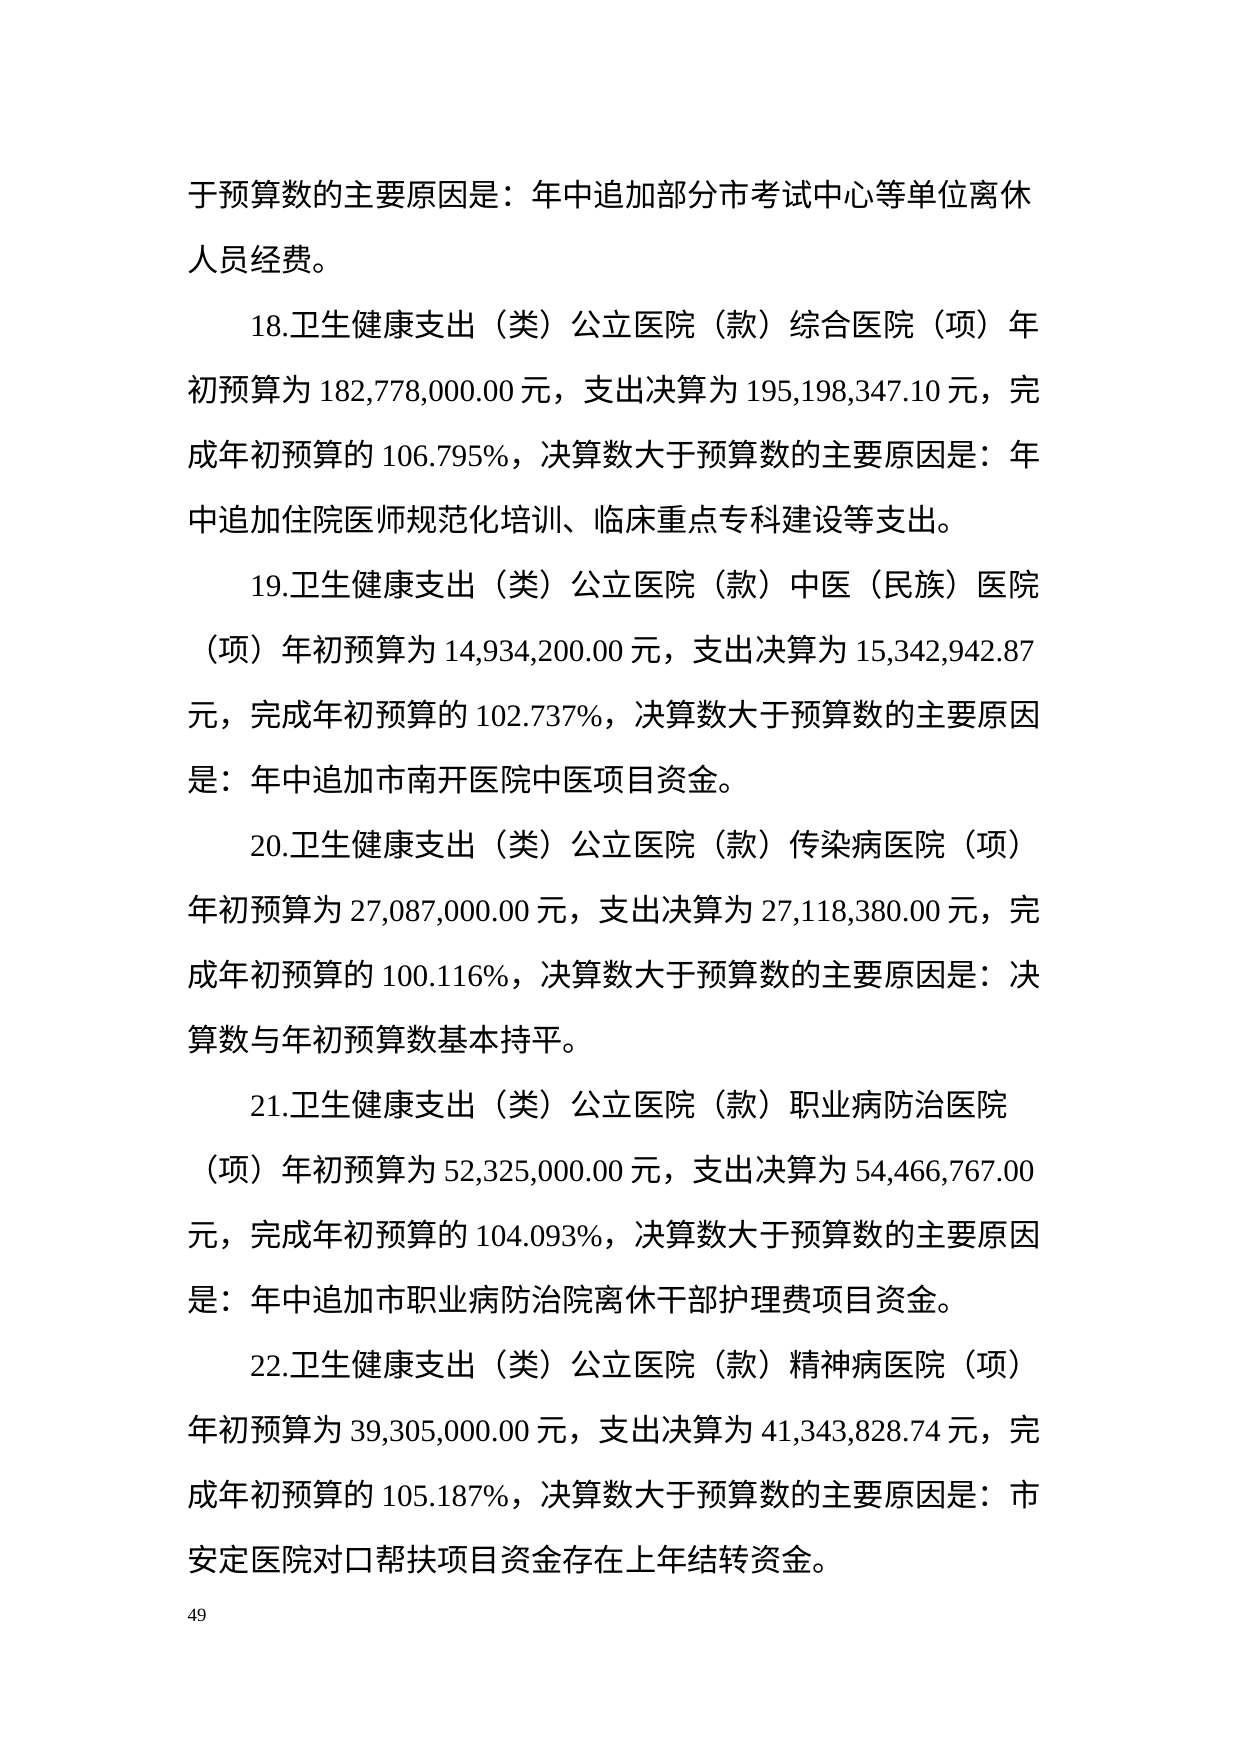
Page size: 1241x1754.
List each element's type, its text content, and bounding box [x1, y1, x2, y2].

text 21.卫生健康支出（类）公立医院（款）职业病防治医院（项）年初预算为52,325,000.00元，支出决算为54,466,767.00元，完成年初预算的104.093%，决算数大于预算数的主要原因是：年中追加市职业病防治院离休干部护理费项目资金。 [187, 1070, 1053, 1330]
text 19.卫生健康支出（类）公立医院（款）中医（民族）医院（项）年初预算为14,934,200.00元，支出决算为15,342,942.87元，完成年初预算的102.737%，决算数大于预算数的主要原因是：年中追加市南开医院中医项目资金。 [187, 550, 1053, 810]
text 22.卫生健康支出（类）公立医院（款）精神病医院（项）年初预算为39,305,000.00元，支出决算为41,343,828.74元，完成年初预算的105.187%，决算数大于预算数的主要原因是：市安定医院对口帮扶项目资金存在上年结转资金。 [187, 1330, 1053, 1590]
text 18.卫生健康支出（类）公立医院（款）综合医院（项）年初预算为182,778,000.00元，支出决算为195,198,347.10元，完成年初预算的106.795%，决算数大于预算数的主要原因是：年中追加住院医师规范化培训、临床重点专科建设等支出。 [187, 290, 1053, 550]
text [187, 160, 1053, 290]
text 20.卫生健康支出（类）公立医院（款）传染病医院（项）年初预算为27,087,000.00元，支出决算为27,118,380.00元，完成年初预算的100.116%，决算数大于预算数的主要原因是：决算数与年初预算数基本持平。 [187, 810, 1053, 1070]
